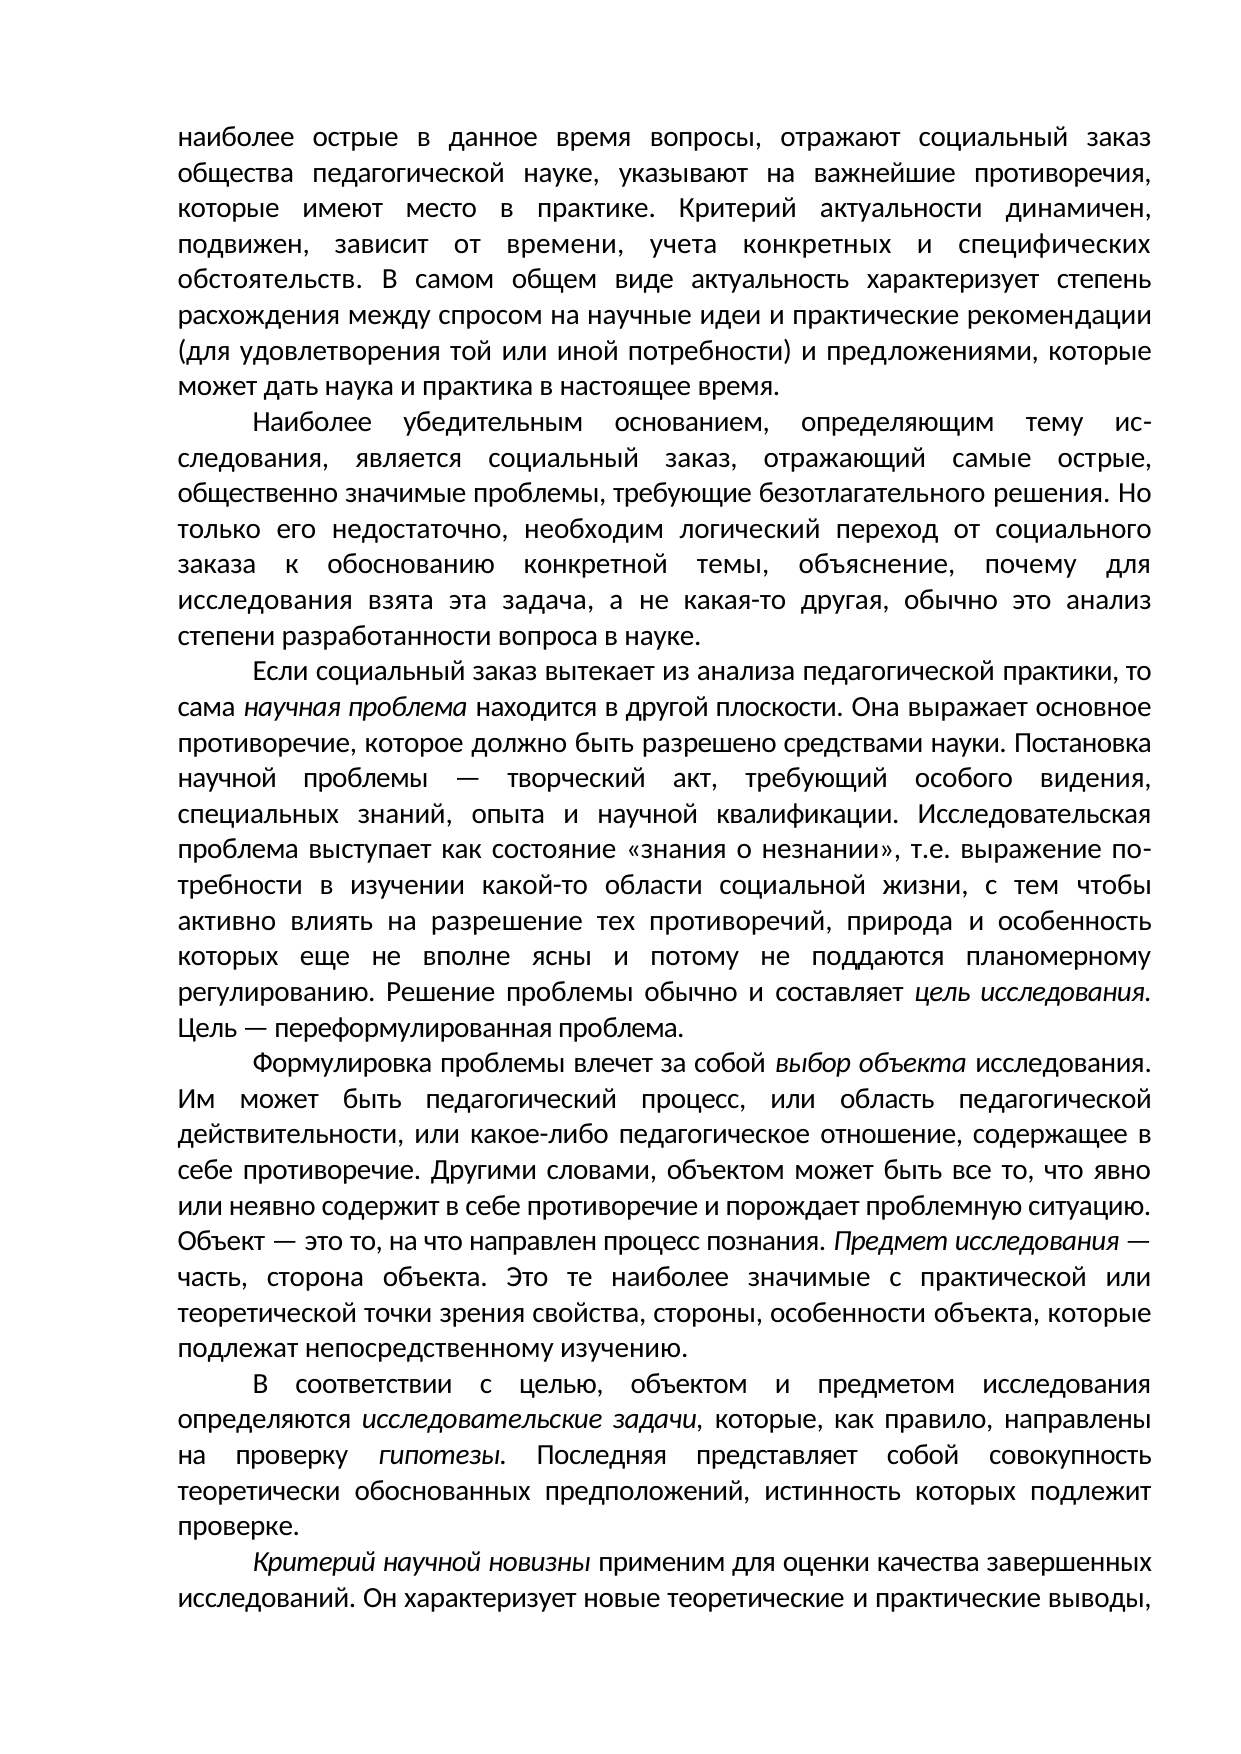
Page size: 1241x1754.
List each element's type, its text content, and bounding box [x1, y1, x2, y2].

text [177, 118, 1152, 403]
text Если социальный заказ вытекает из анализа педагогической практики, то сама научная проблема находится в другой плоскости. Она выражает основное противоречие, которое должно быть разрешено средствами науки. Постановка научной проблемы — творческий акт, требующий особого видения, специальных знаний, опыта и научной квалификации. Исследовательская проблема выступает как состояние «знания о незнании», т.е. выражение потребности в изучении какой-то области социальной жизни, с тем чтобы активно влиять на разрешение тех противоречий, природа и особенность которых еще не вполне ясны и потому не поддаются планомерному регулированию. Решение проблемы обычно и составляет цель исследования. Цель — переформулированная проблема. [177, 652, 1152, 1044]
text В соответствии с целью, объектом и предметом исследования определяются исследовательские задачи, которые, как правило, направлены на проверку гипотезы. Последняя представляет собой совокупность теоретически обоснованных предположений, истинность которых подлежит проверке. [177, 1365, 1152, 1543]
text Наиболее убедительным основанием, определяющим тему исследования, является социальный заказ, отражающий самые острые, общественно значимые проблемы, требующие безотлагательного решения. Но только его недостаточно, необходим логический переход от социального заказа к обоснованию конкретной темы, объяснение, почему для исследования взята эта задача, а не какая-то другая, обычно это анализ степени разработанности вопроса в науке. [177, 403, 1152, 652]
text Формулировка проблемы влечет за собой выбор объекта исследования. Им может быть педагогический процесс, или область педагогической действительности, или какое-либо педагогическое отношение, содержащее в себе противоречие. Другими словами, объектом может быть все то, что явно или неявно содержит в себе противоречие и порождает проблемную ситуацию. Объект — это то, на что направлен процесс познания. Предмет исследования — часть, сторона объекта. Это те наиболее значимые с практической или теоретической точки зрения свойства, стороны, особенности объекта, которые подлежат непосредственному изучению. [177, 1044, 1152, 1365]
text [177, 1543, 1152, 1614]
